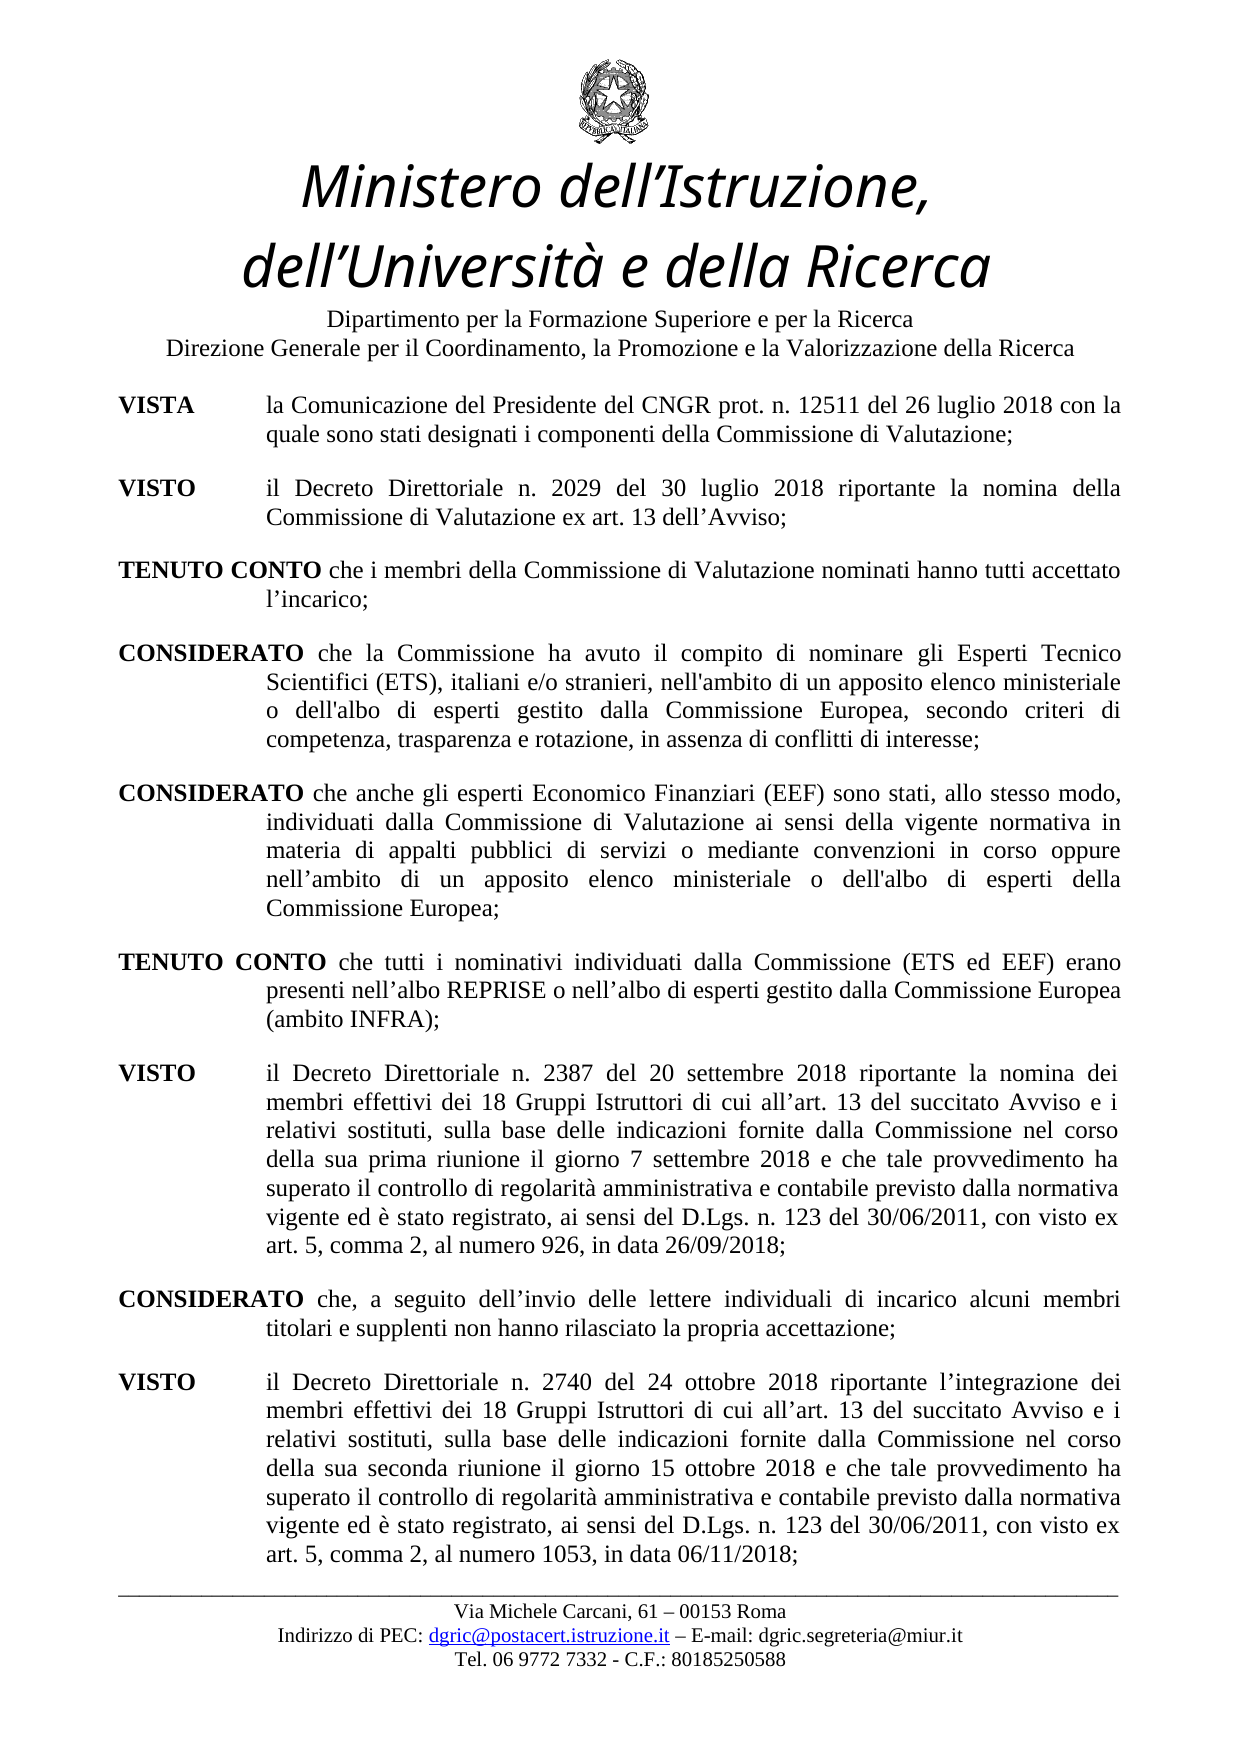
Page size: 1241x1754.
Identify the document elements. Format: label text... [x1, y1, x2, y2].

text CONSIDERATO che la Commissione ha avuto il compito di nominare gli Esperti Tecnico Scientifici (ETS), italiani e/o stranieri, nell'ambito di un apposito elenco ministeriale o dell'albo di esperti gestito dalla Commissione Europea, secondo criteri di competenza, trasparenza e rotazione, in assenza di conflitti di interesse; [118, 638, 1122, 753]
text VISTA la Comunicazione del Presidente del CNGR prot. n. 12511 del 26 luglio 2018 con la quale sono stati designati i componenti della Commissione di Valutazione; [118, 390, 1122, 448]
text TENUTO CONTO che i membri della Commissione di Valutazione nominati hanno tutti accettato l’incarico; [118, 555, 1122, 613]
text VISTO il Decreto Direttoriale n. 2740 del 24 ottobre 2018 riportante l’integrazione dei membri effettivi dei 18 Gruppi Istruttori di cui all’art. 13 del succitato Avviso e i relativi sostituti, sulla base delle indicazioni fornite dalla Commissione nel corso della sua seconda riunione il giorno 15 ottobre 2018 e che tale provvedimento ha superato il controllo di regolarità amministrativa e contabile previsto dalla normativa vigente ed è stato registrato, ai sensi del D.Lgs. n. 123 del 30/06/2011, con visto ex art. 5, comma 2, al numero 1053, in data 06/11/2018; [118, 1367, 1122, 1568]
text CONSIDERATO che, a seguito dell’invio delle lettere individuali di incarico alcuni membri titolari e supplenti non hanno rilasciato la propria accettazione; [118, 1284, 1122, 1342]
text VISTO il Decreto Direttoriale n. 2387 del 20 settembre 2018 riportante la nomina dei membri effettivi dei 18 Gruppi Istruttori di cui all’art. 13 del succitato Avviso e i relativi sostituti, sulla base delle indicazioni fornite dalla Commissione nel corso della sua prima riunione il giorno 7 settembre 2018 e che tale provvedimento ha superato il controllo di regolarità amministrativa e contabile previsto dalla normativa vigente ed è stato registrato, ai sensi del D.Lgs. n. 123 del 30/06/2011, con visto ex art. 5, comma 2, al numero 926, in data 26/09/2018; [118, 1058, 1120, 1259]
text VISTO il Decreto Direttoriale n. 2029 del 30 luglio 2018 riportante la nomina della Commissione di Valutazione ex art. 13 dell’Avviso; [118, 473, 1122, 530]
text CONSIDERATO che anche gli esperti Economico Finanziari (EEF) sono stati, allo stesso modo, individuati dalla Commissione di Valutazione ai sensi della vigente normativa in materia di appalti pubblici di servizi o mediante convenzioni in corso oppure nell’ambito di un apposito elenco ministeriale o dell'albo di esperti della Commissione Europea; [118, 778, 1122, 922]
text TENUTO CONTO che tutti i nominativi individuati dalla Commissione (ETS ed EEF) erano presenti nell’albo REPRISE o nell’albo di esperti gestito dalla Commissione Europea (ambito INFRA); [118, 947, 1122, 1033]
